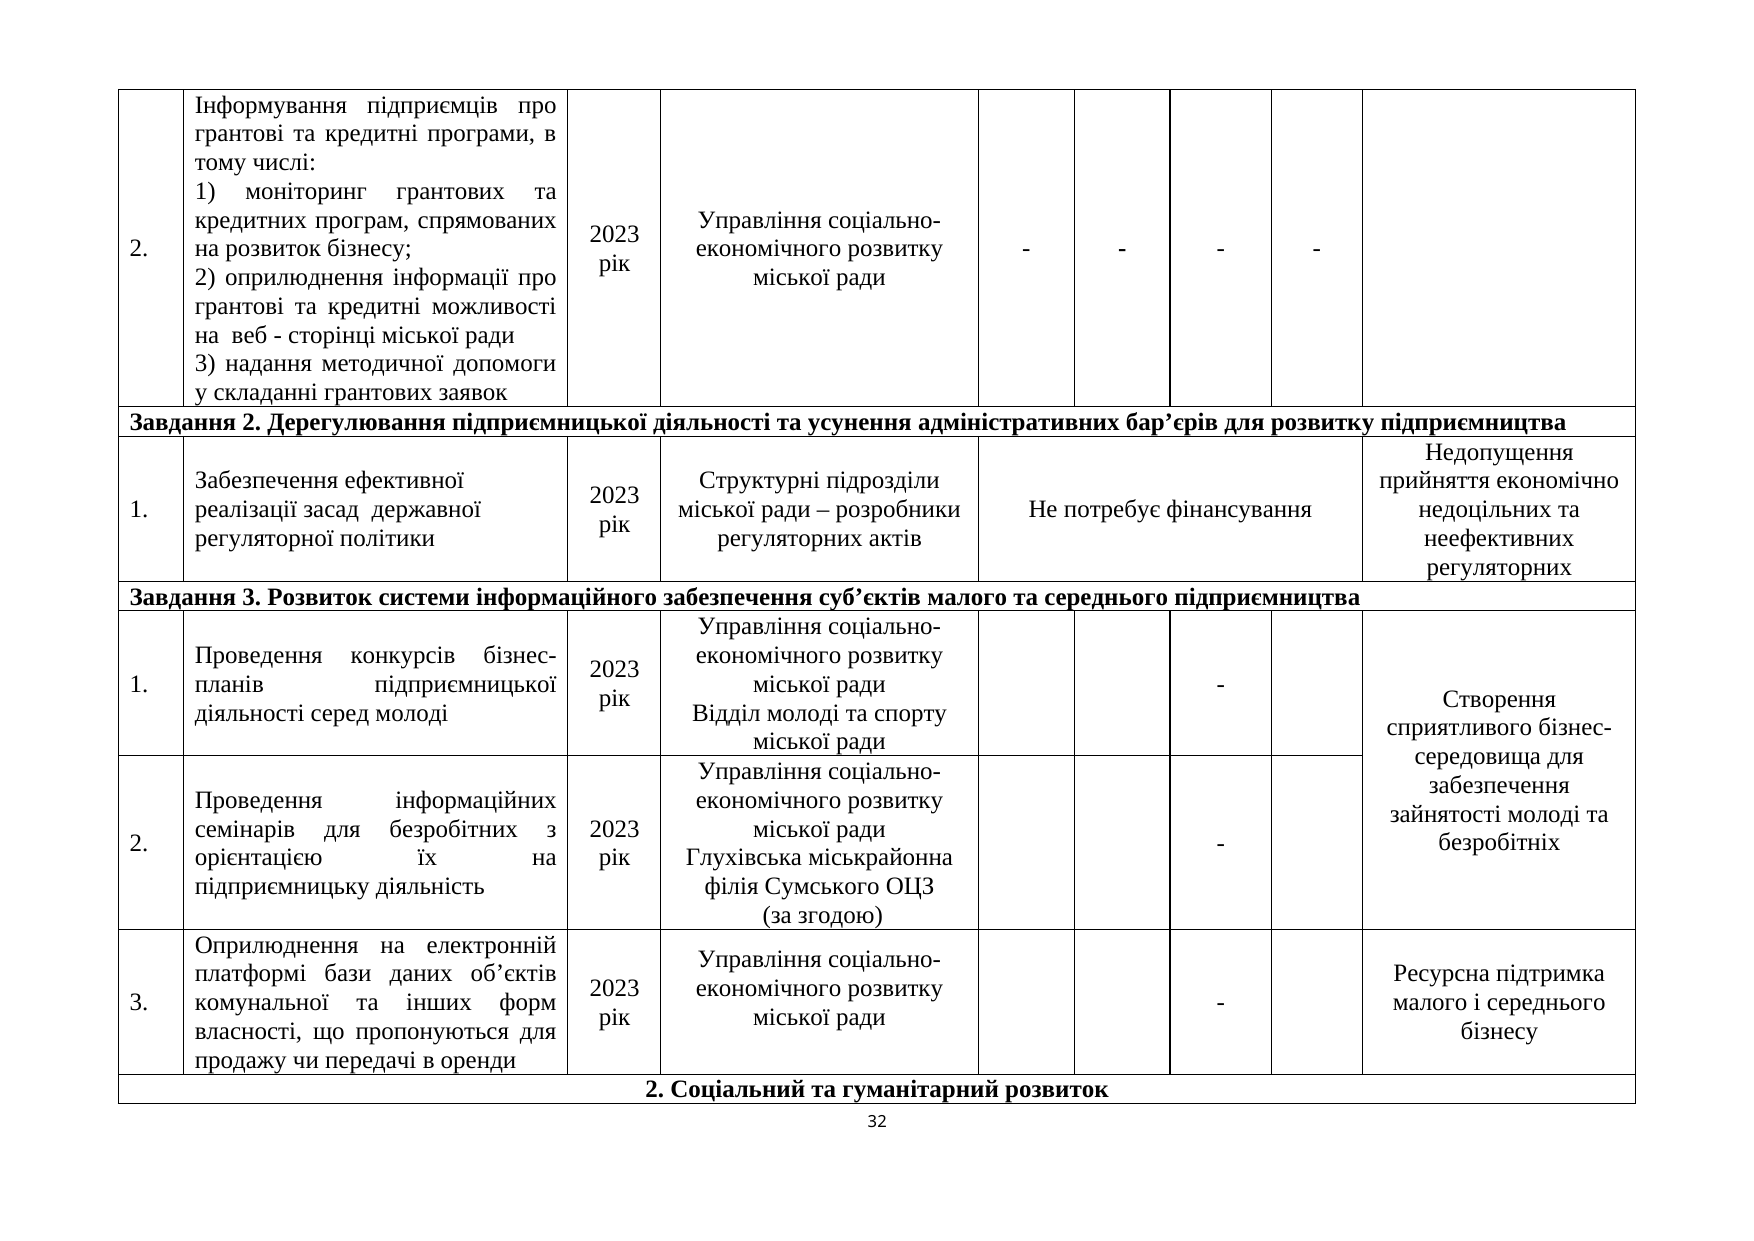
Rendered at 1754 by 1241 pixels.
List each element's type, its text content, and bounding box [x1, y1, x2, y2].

table_cell 3. [119, 930, 183, 1073]
table_cell 2. Соціальний та гуманітарний розвиток [119, 1075, 1635, 1103]
table_cell [1272, 756, 1362, 929]
table_cell - [1171, 611, 1271, 755]
table_cell Управління соціально-економічного розвитку міської ради Глухівська міськрайонна філія Сумського ОЦЗ (за згодою) [661, 756, 978, 929]
table_cell [1075, 930, 1169, 1073]
table_cell Не потребує фінансування [979, 437, 1362, 581]
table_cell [661, 90, 978, 406]
table_cell - [1075, 90, 1169, 406]
table_cell Проведення інформаційних семінарів для безробітних з орієнтацією їх на підприємницьку діяльність [184, 756, 567, 929]
table_cell 2023 рік [568, 437, 660, 581]
table_cell [1075, 756, 1169, 929]
table_cell [1272, 930, 1362, 1073]
table_cell 2. [119, 90, 183, 406]
table_cell Завдання 3. Розвиток системи інформаційного забезпечення суб’єктів малого та середнього підприємництва [119, 582, 1635, 610]
table_cell 1. [119, 611, 183, 755]
table_cell [1075, 611, 1169, 755]
table_cell 2023 рік [568, 90, 660, 406]
table_cell Управління соціально-економічного розвитку міської ради Відділ молоді та спорту міської ради [661, 611, 978, 755]
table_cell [1363, 90, 1635, 406]
table_cell Недопущення прийняття економічно недоцільних та неефективних регуляторних [1363, 437, 1635, 581]
table_cell - [1171, 930, 1271, 1073]
table_cell - [1171, 756, 1271, 929]
table_cell - [979, 90, 1074, 406]
table_cell [979, 930, 1074, 1073]
table_cell Управління соціально-економічного розвитку міської ради [661, 930, 978, 1073]
table_cell Структурні підрозділи міської ради – розробники регуляторних актів [661, 437, 978, 581]
table_cell Оприлюднення на електронній платформі бази даних об’єктів комунальної та інших форм власності, що пропонуються для продажу чи передачі в оренди [184, 930, 567, 1073]
table_cell 1. [119, 437, 183, 581]
table_cell 2. [119, 756, 183, 929]
table_cell Завдання 2. Дерегулювання підприємницької діяльності та усунення адміністративних бар’єрів для розвитку підприємництва [119, 407, 1635, 436]
table_cell Проведення конкурсів бізнес-планів підприємницької діяльності серед молоді [184, 611, 567, 755]
table_cell Створення сприятливого бізнес-середовища для забезпечення зайнятості молоді та безробітніх [1363, 611, 1635, 929]
table_cell [979, 756, 1074, 929]
table_cell - [1171, 90, 1271, 406]
table_cell 2023 рік [568, 930, 660, 1073]
table_cell [1272, 611, 1362, 755]
table_cell Інформування підприємців про грантові та кредитні програми, в тому числі: 1) моніторинг грантових та кредитних програм, спрямованих на розвиток бізнесу; 2) оприлюднення інформації про грантові та кредитні можливості на веб - сторінці міської ради 3) надання методичної допомоги у складанні грантових заявок [184, 90, 567, 406]
table_cell 2023 рік [568, 611, 660, 755]
table_cell Забезпечення ефективної реалізації засад державної регуляторної політики [184, 437, 567, 581]
table_cell [979, 611, 1074, 755]
table_cell 2023 рік [568, 756, 660, 929]
table_cell - [1272, 90, 1362, 406]
table_cell Ресурсна підтримка малого і середнього бізнесу [1363, 930, 1635, 1073]
